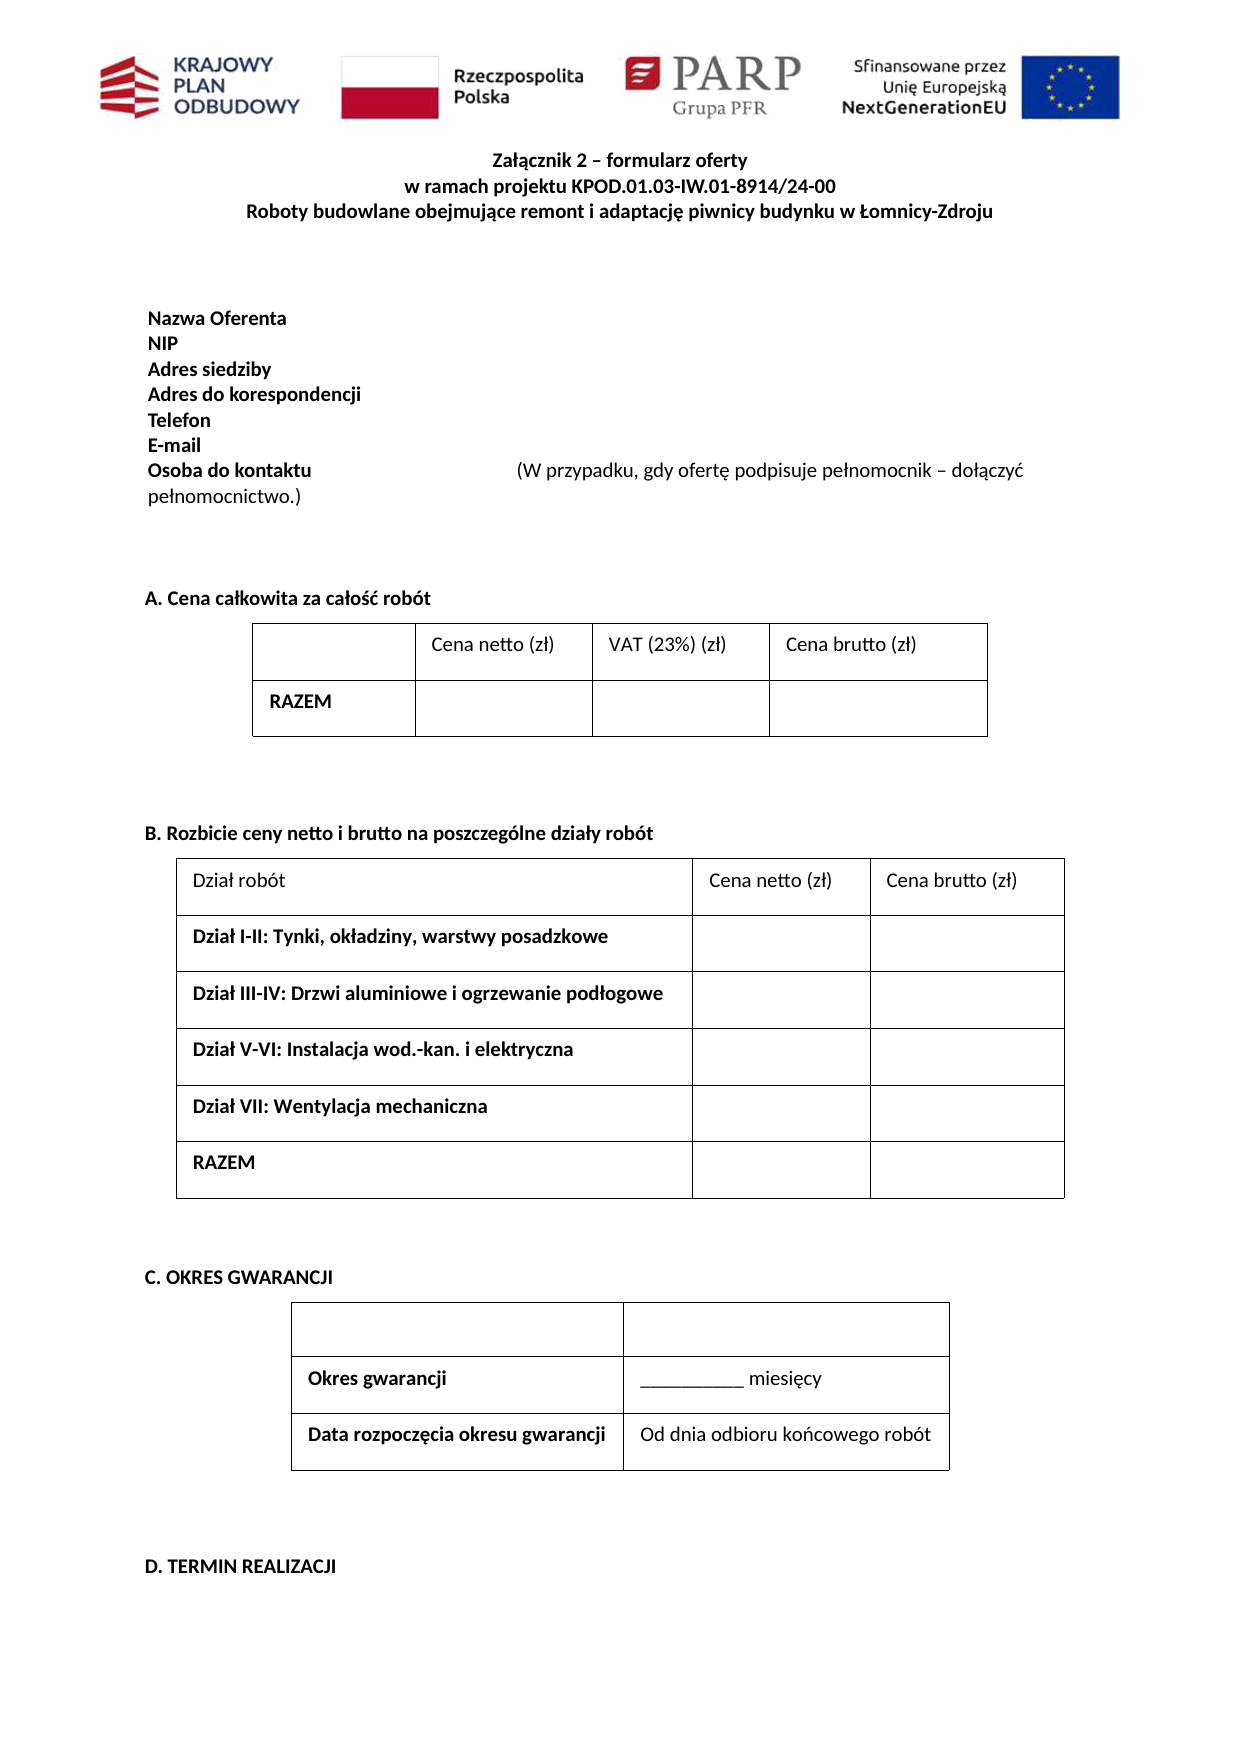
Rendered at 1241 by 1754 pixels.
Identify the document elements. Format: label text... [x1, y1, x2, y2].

table_header [624, 1303, 949, 1356]
table_cell __________ miesięcy [624, 1357, 949, 1413]
text D. TERMIN REALIZACJI [144, 1553, 1093, 1579]
text Nazwa Oferenta [148, 305, 1093, 331]
table_cell Dział III-IV: Drzwi aluminiowe i ogrzewanie podłogowe [177, 972, 692, 1028]
picture [85, 41, 1124, 126]
table_cell [693, 916, 870, 971]
table_header [292, 1303, 623, 1356]
table_cell [693, 1029, 870, 1084]
text Roboty budowlane obejmujące remont i adaptację piwnicy budynku w Łomnicy-Zdroju [148, 198, 1093, 224]
table_cell Data rozpoczęcia okresu gwarancji [292, 1414, 623, 1469]
table_header VAT (23%) (zł) [593, 624, 769, 679]
table_header [253, 624, 415, 679]
text Adres do korespondencji [148, 381, 1093, 407]
text A. Cena całkowita za całość robót [144, 585, 1093, 610]
text E-mail [148, 432, 1093, 458]
text w ramach projektu KPOD.01.03-IW.01-8914/24-00 [148, 173, 1093, 198]
table_header Dział robót [177, 859, 692, 915]
text NIP [148, 331, 1093, 356]
table_cell Od dnia odbioru końcowego robót [624, 1414, 949, 1469]
table_header Cena netto (zł) [693, 859, 870, 915]
table_cell [770, 681, 987, 736]
table_cell [416, 681, 592, 736]
table_cell Okres gwarancji [292, 1357, 623, 1413]
table_cell [871, 1029, 1064, 1084]
table_cell [693, 1086, 870, 1141]
table_cell [871, 972, 1064, 1028]
text C. OKRES GWARANCJI [144, 1264, 1093, 1289]
text Adres siedziby [148, 356, 1093, 381]
table_header Cena brutto (zł) [871, 859, 1064, 915]
text Telefon [148, 407, 1093, 432]
table_header Cena netto (zł) [416, 624, 592, 679]
table_cell [693, 972, 870, 1028]
text Załącznik 2 – formularz oferty [148, 148, 1093, 173]
table_cell [871, 1086, 1064, 1141]
table_cell Dział V-VI: Instalacja wod.-kan. i elektryczna [177, 1029, 692, 1084]
table_cell Dział VII: Wentylacja mechaniczna [177, 1086, 692, 1141]
table_cell Dział I-II: Tynki, okładziny, warstwy posadzkowe [177, 916, 692, 971]
text Osoba do kontaktu (W przypadku, gdy ofertę podpisuje pełnomocnik – dołączyć pełnomocnictwo.) [148, 458, 1093, 508]
table_cell [871, 1142, 1064, 1198]
table_cell [693, 1142, 870, 1198]
table_cell [871, 916, 1064, 971]
table_header Cena brutto (zł) [770, 624, 987, 679]
table_cell RAZEM [253, 681, 415, 736]
table_cell [593, 681, 769, 736]
table_cell RAZEM [177, 1142, 692, 1198]
text B. Rozbicie ceny netto i brutto na poszczególne działy robót [144, 820, 1093, 846]
